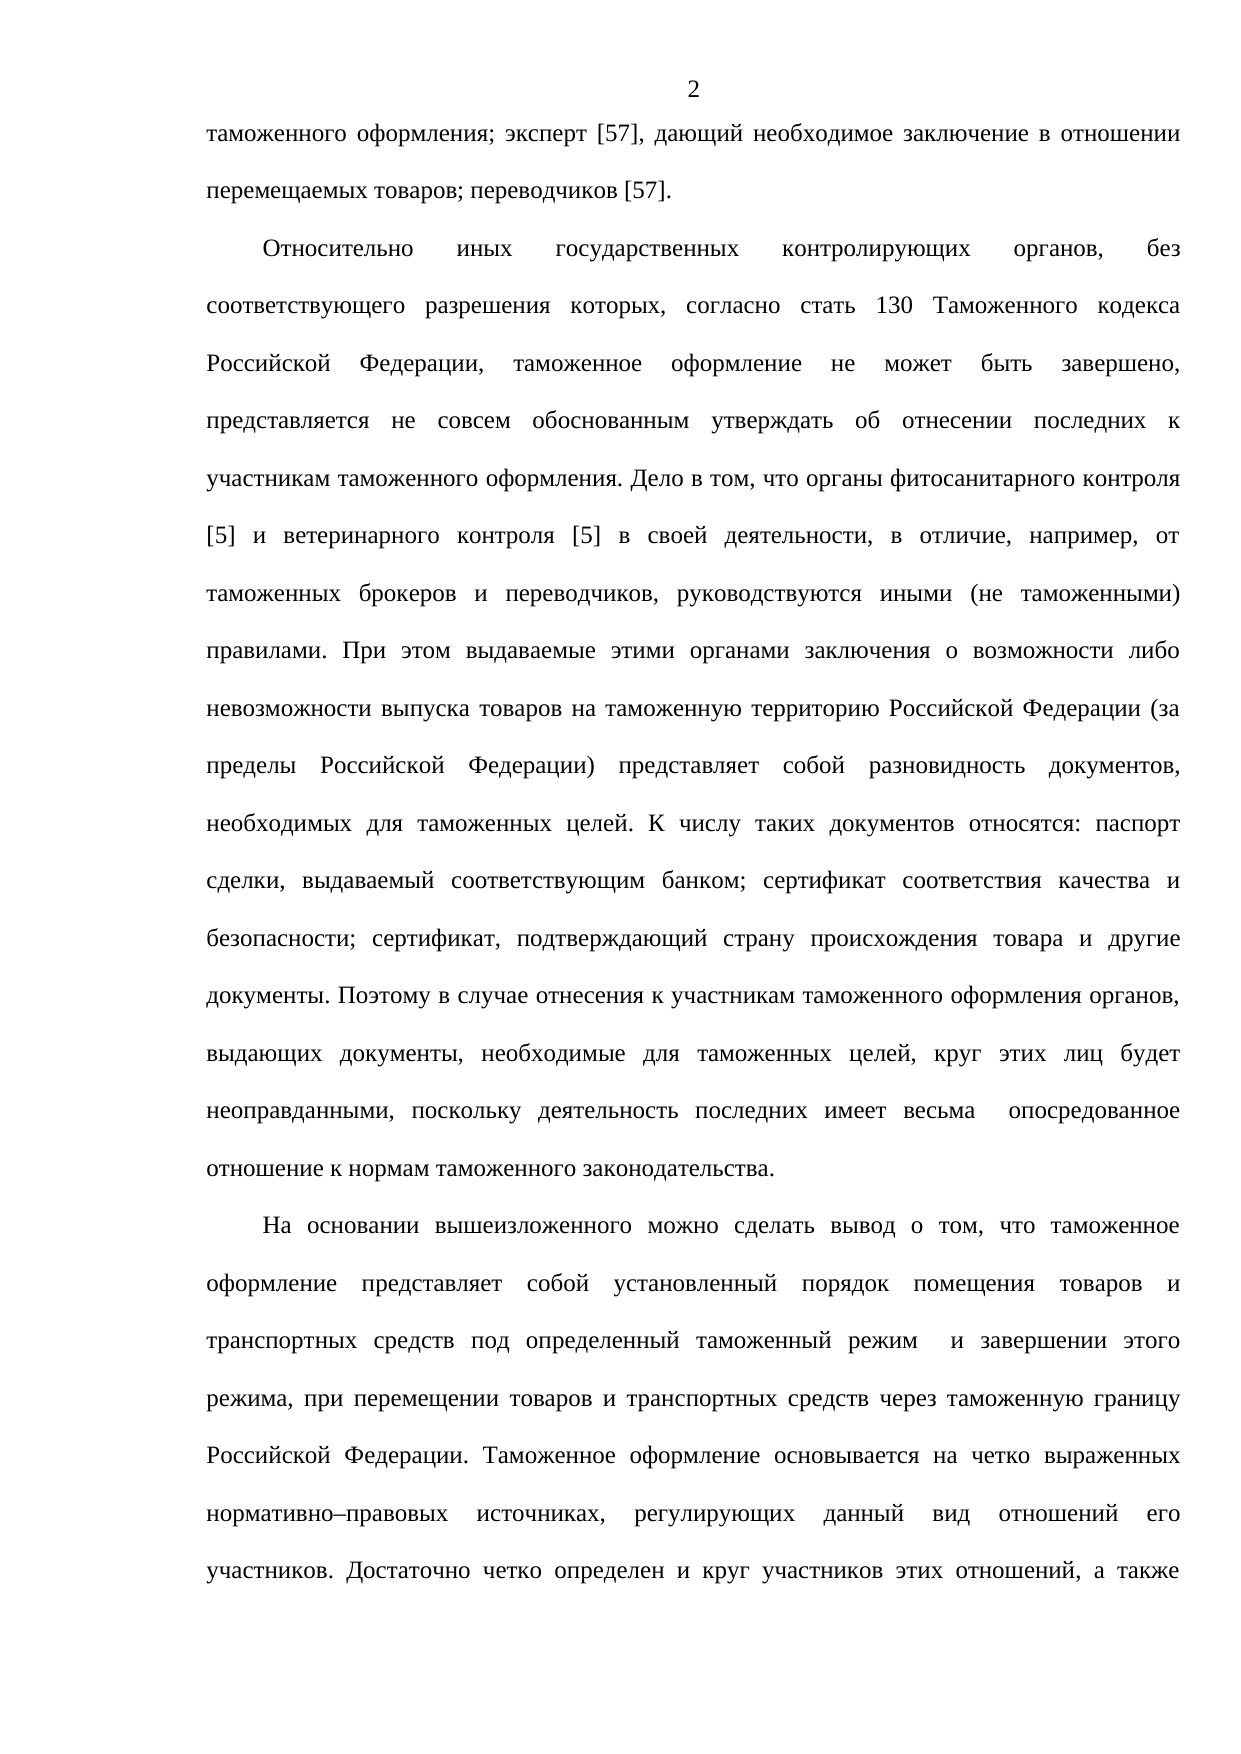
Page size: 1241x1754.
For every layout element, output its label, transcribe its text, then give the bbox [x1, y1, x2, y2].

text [206, 1211, 1181, 1584]
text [206, 118, 1181, 204]
text Относительно иных государственных контролирующих органов, без соответствующего разрешения которых, согласно стать 130 Таможенного кодекса Российской Федерации, таможенное оформление не может быть завершено, представляется не совсем обоснованным утверждать об отнесении последних к участникам таможенного оформления. Дело в том, что органы фитосанитарного контроля [5] и ветеринарного контроля [5] в своей деятельности, в отличие, например, от таможенных брокеров и переводчиков, руководствуются иными (не таможенными) правилами. При этом выдаваемые этими органами заключения о возможности либо невозможности выпуска товаров на таможенную территорию Российской Федерации (за пределы Российской Федерации) представляет собой разновидность документов, необходимых для таможенных целей. К числу таких документов относятся: паспорт сделки, выдаваемый соответствующим банком; сертификат соответствия качества и безопасности; сертификат, подтверждающий страну происхождения товара и другие документы. Поэтому в случае отнесения к участникам таможенного оформления органов, выдающих документы, необходимые для таможенных целей, круг этих лиц будет неоправданными, поскольку деятельность последних имеет весьма опосредованное отношение к нормам таможенного законодательства. [206, 233, 1181, 1182]
